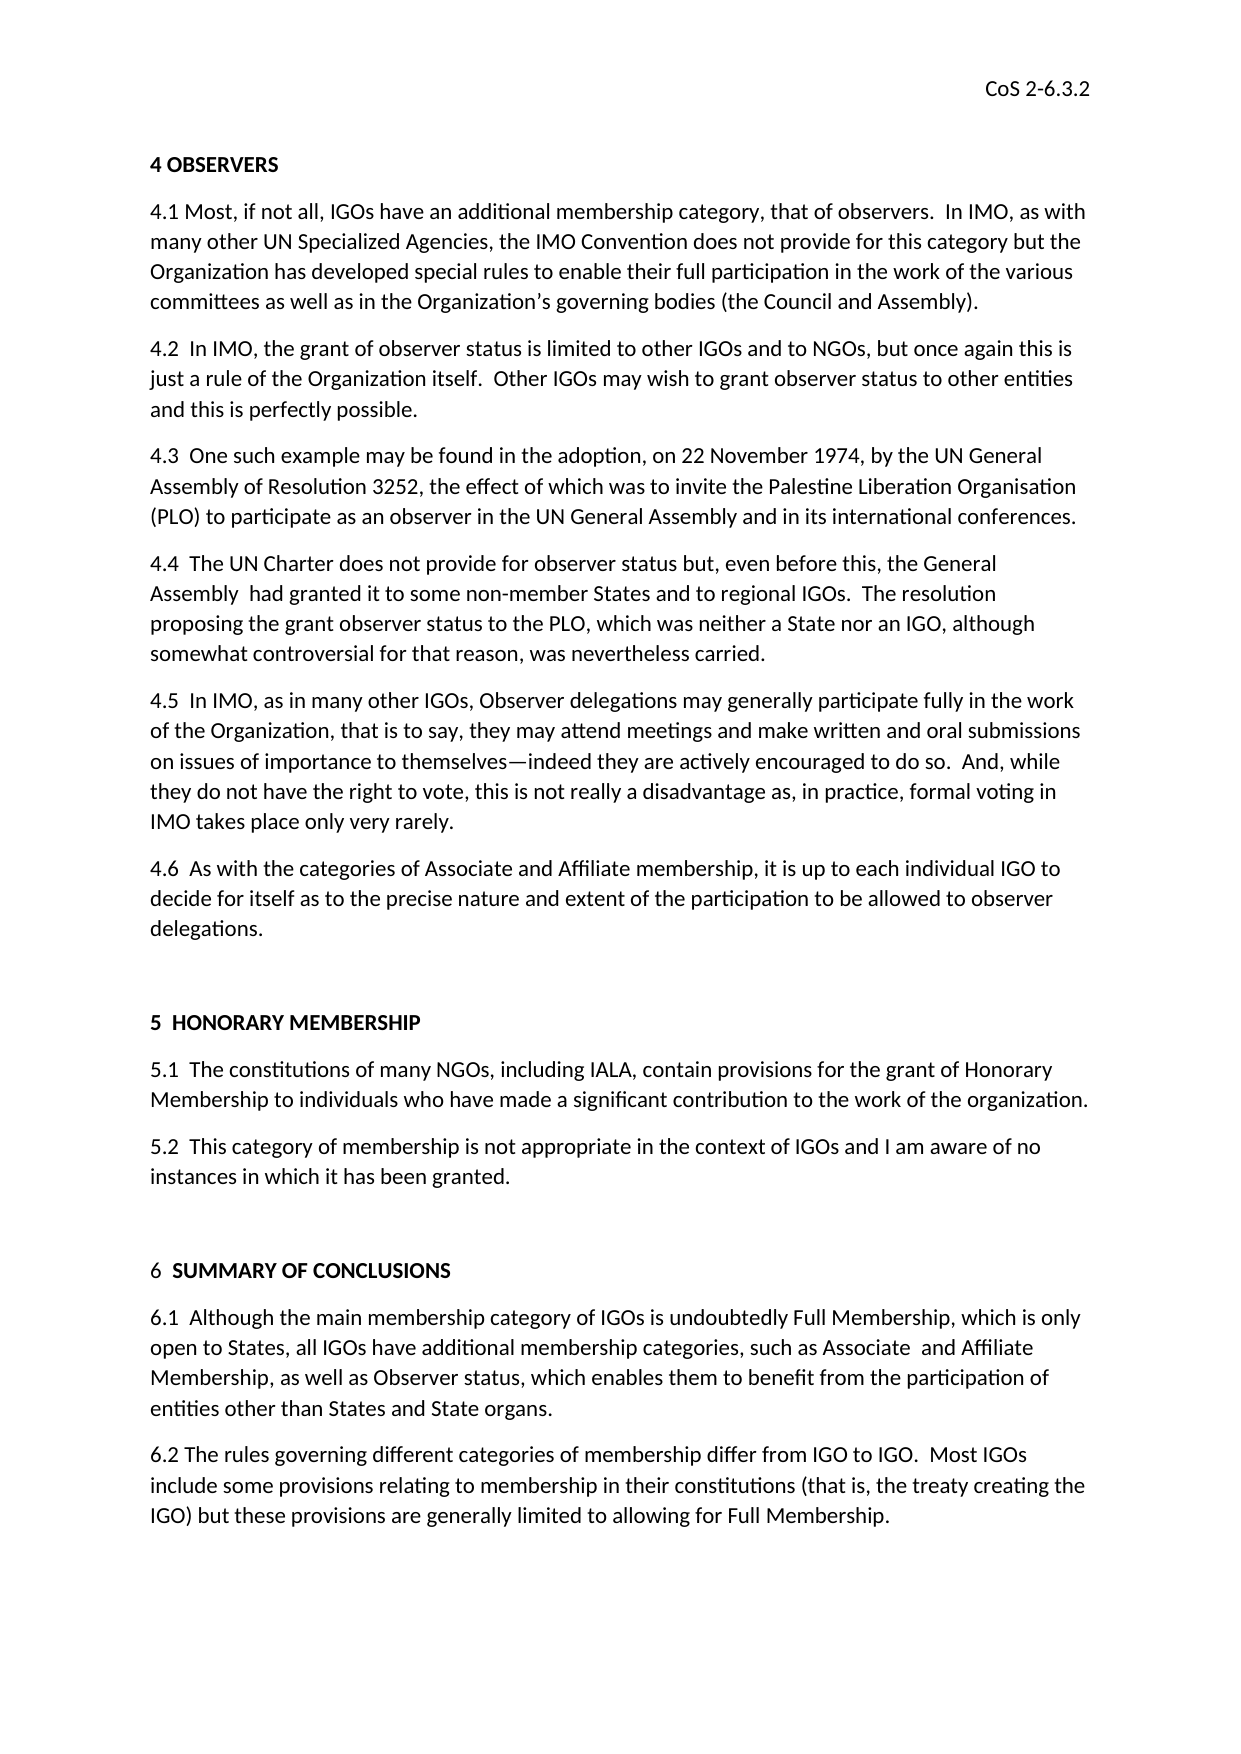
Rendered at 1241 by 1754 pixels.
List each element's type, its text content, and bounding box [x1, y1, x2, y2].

text 4.2 In IMO, the grant of observer status is limited to other IGOs and to NGOs, but once again this is just a rule of the Organization itself. Other IGOs may wish to grant observer status to other entities and this is perfectly possible. [150, 334, 1090, 423]
text 5 HONORARY MEMBERSHIP [150, 1008, 1090, 1036]
text 6.2 The rules governing different categories of membership differ from IGO to IGO. Most IGOs include some provisions relating to membership in their constitutions (that is, the treaty creating the IGO) but these provisions are generally limited to allowing for Full Membership. [150, 1441, 1090, 1529]
text 5.2 This category of membership is not appropriate in the context of IGOs and I am aware of no instances in which it has been granted. [150, 1132, 1090, 1191]
text 5.1 The constitutions of many NGOs, including IALA, contain provisions for the grant of Honorary Membership to individuals who have made a significant contribution to the work of the organization. [150, 1055, 1090, 1113]
text 4.5 In IMO, as in many other IGOs, Observer delegations may generally participate fully in the work of the Organization, that is to say, they may attend meetings and make written and oral submissions on issues of importance to themselves—indeed they are actively encouraged to do so. And, while they do not have the right to vote, this is not really a disadvantage as, in practice, formal voting in IMO takes place only very rarely. [150, 686, 1090, 835]
text 4 OBSERVERS [150, 150, 1090, 178]
text 4.1 Most, if not all, IGOs have an additional membership category, that of observers. In IMO, as with many other UN Specialized Agencies, the IMO Convention does not provide for this category but the Organization has developed special rules to enable their full participation in the work of the various committees as well as in the Organization’s governing bodies (the Council and Assembly). [150, 197, 1090, 316]
text 4.3 One such example may be found in the adoption, on 22 November 1974, by the UN General Assembly of Resolution 3252, the effect of which was to invite the Palestine Liberation Organisation (PLO) to participate as an observer in the UN General Assembly and in its international conferences. [150, 442, 1090, 530]
text 4.6 As with the categories of Associate and Affiliate membership, it is up to each individual IGO to decide for itself as to the precise nature and extent of the participation to be allowed to observer delegations. [150, 854, 1090, 943]
text 6.1 Although the main membership category of IGOs is undoubtedly Full Membership, which is only open to States, all IGOs have additional membership categories, such as Associate and Affiliate Membership, as well as Observer status, which enables them to benefit from the participation of entities other than States and State organs. [150, 1303, 1090, 1422]
text 4.4 The UN Charter does not provide for observer status but, even before this, the General Assembly had granted it to some non-member States and to regional IGOs. The resolution proposing the grant observer status to the PLO, which was neither a State nor an IGO, although somewhat controversial for that reason, was nevertheless carried. [150, 549, 1090, 668]
text 6 SUMMARY OF CONCLUSIONS [150, 1256, 1090, 1284]
